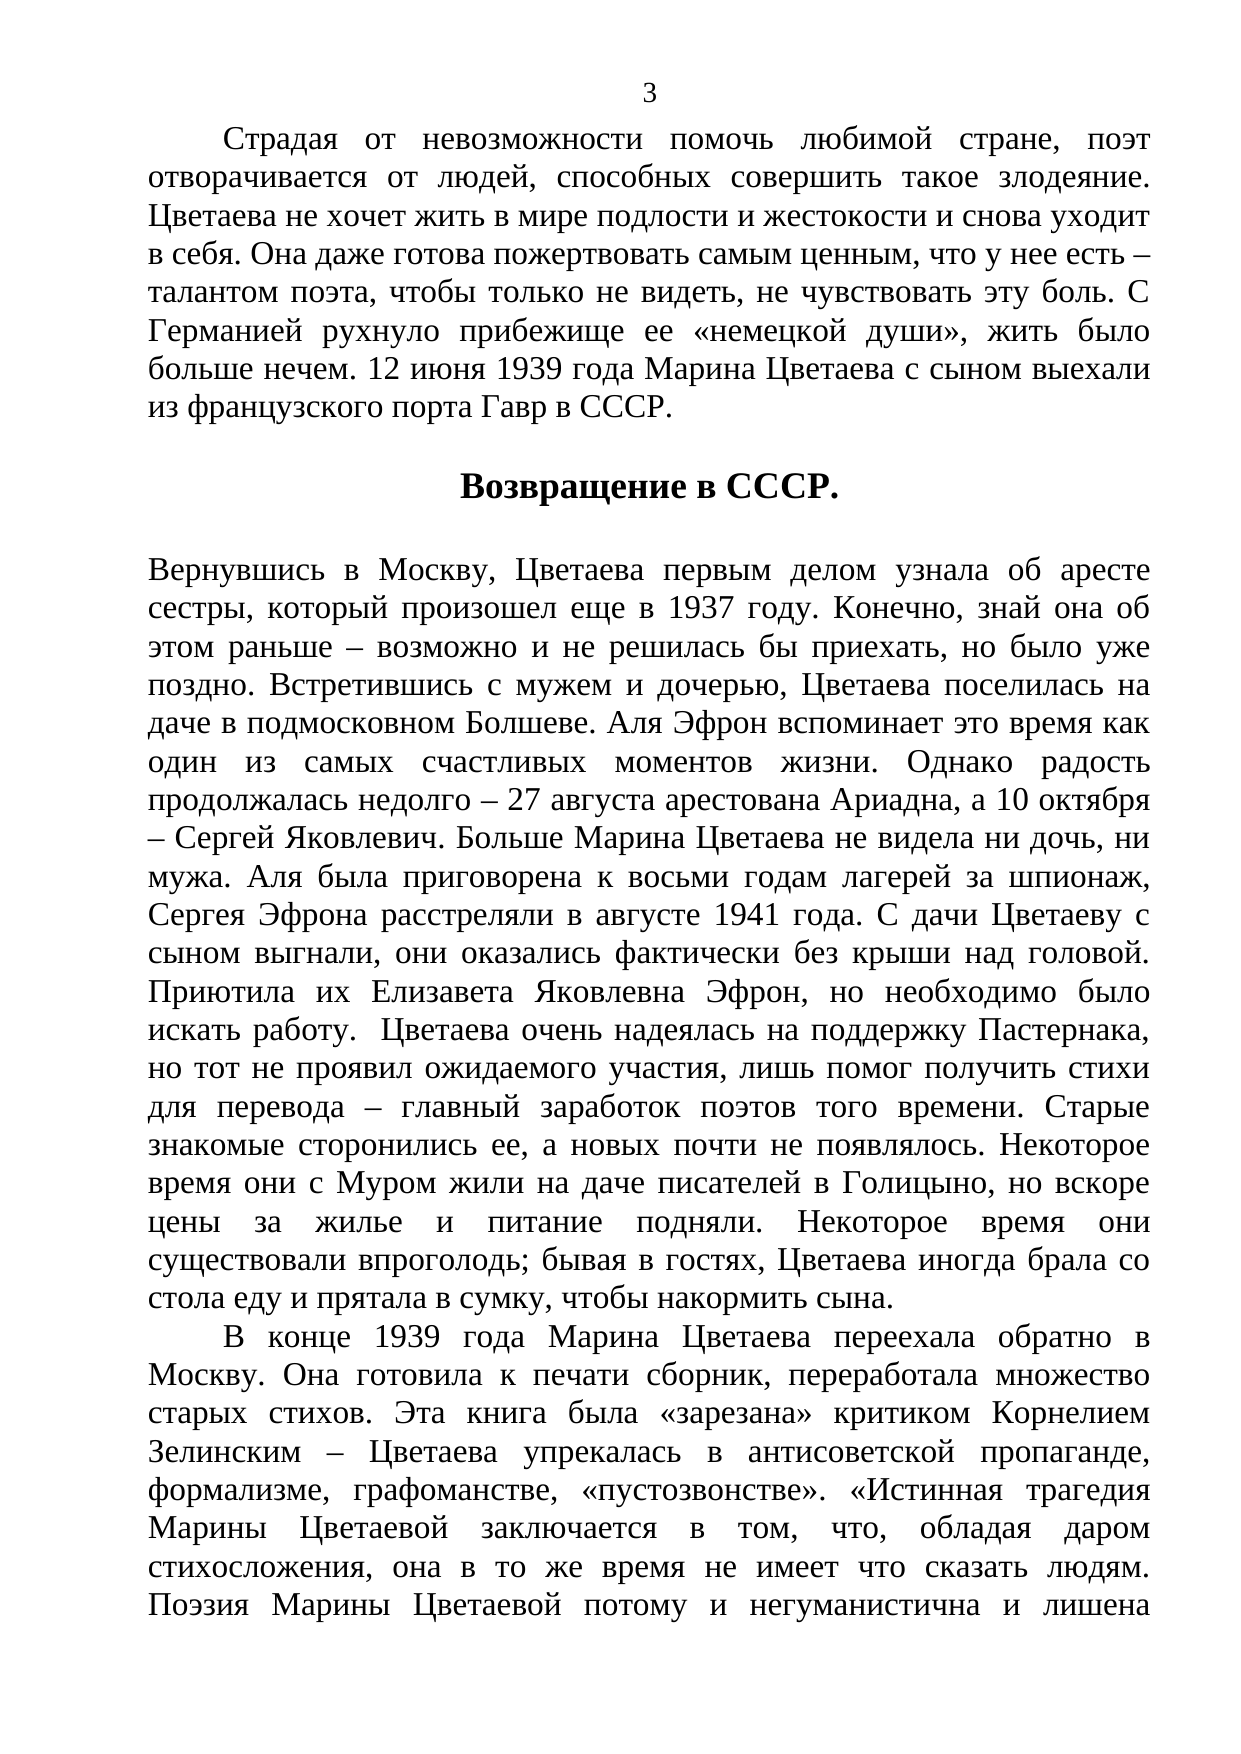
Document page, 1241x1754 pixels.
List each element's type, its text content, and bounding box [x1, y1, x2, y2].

text Возвращение в СССР. [148, 463, 1152, 506]
text Страдая от невозможности помочь любимой стране, поэт отворачивается от людей, способных совершить такое злодеяние. Цветаева не хочет жить в мире подлости и жестокости и снова уходит в себя. Она даже готова пожертвовать самым ценным, что у нее есть – талантом поэта, чтобы только не видеть, не чувствовать эту боль. С Германией рухнуло прибежище ее «немецкой души», жить было больше нечем. 12 июня 1939 года Марина Цветаева с сыном выехали из французского порта Гавр в СССР. [148, 118, 1152, 425]
text Вернувшись в Москву, Цветаева первым делом узнала об аресте сестры, который произошел еще в 1937 году. Конечно, знай она об этом раньше – возможно и не решилась бы приехать, но было уже поздно. Встретившись с мужем и дочерью, Цветаева поселилась на даче в подмосковном Болшеве. Аля Эфрон вспоминает это время как один из самых счастливых моментов жизни. Однако радость продолжалась недолго – 27 августа арестована Ариадна, а 10 октября – Сергей Яковлевич. Больше Марина Цветаева не видела ни дочь, ни мужа. Аля была приговорена к восьми годам лагерей за шпионаж, Сергея Эфрона расстреляли в августе 1941 года. С дачи Цветаеву с сыном выгнали, они оказались фактически без крыши над головой. Приютила их Елизавета Яковлевна Эфрон, но необходимо было искать работу. Цветаева очень надеялась на поддержку Пастернака, но тот не проявил ожидаемого участия, лишь помог получить стихи для перевода – главный заработок поэтов того времени. Старые знакомые сторонились ее, а новых почти не появлялось. Некоторое время они с Муром жили на даче писателей в Голицыно, но вскоре цены за жилье и питание подняли. Некоторое время они существовали впроголодь; бывая в гостях, Цветаева иногда брала со стола еду и прятала в сумку, чтобы накормить сына. [148, 549, 1152, 1316]
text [148, 1316, 1152, 1623]
